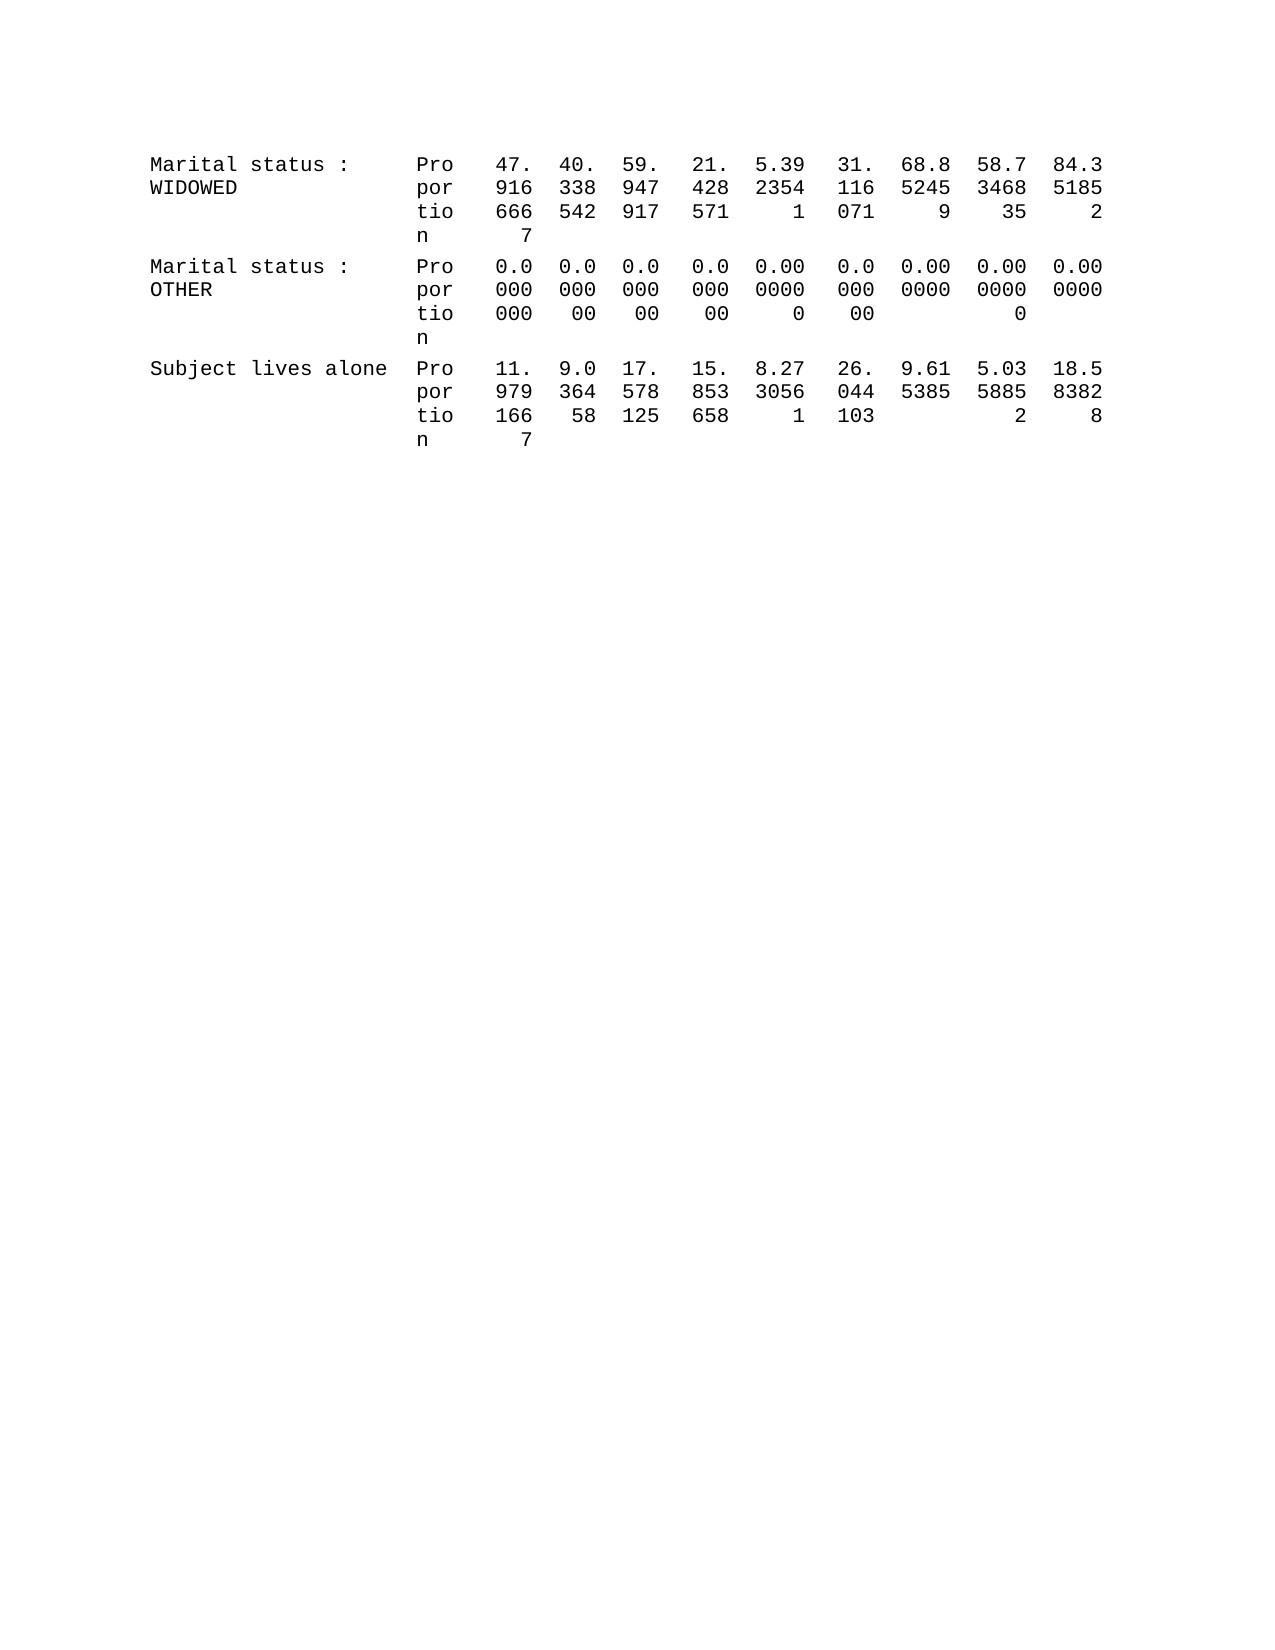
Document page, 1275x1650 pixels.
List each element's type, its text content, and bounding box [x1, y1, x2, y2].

table_cell 0.0000000 [740, 252, 816, 354]
table_cell 84.351852 [1038, 150, 1114, 252]
table_cell 47.9166667 [474, 150, 544, 252]
table_cell 31.116071 [816, 150, 886, 252]
table_cell 0.000000 [671, 252, 740, 354]
table_cell Subject lives alone [139, 354, 405, 456]
table_cell 0.000000 [544, 252, 607, 354]
table_cell Proportion [405, 150, 474, 252]
table_cell 18.583828 [1038, 354, 1114, 456]
table_cell 9.615385 [886, 354, 962, 456]
table_cell 58.7346835 [962, 150, 1038, 252]
table_cell 26.044103 [816, 354, 886, 456]
table_cell Marital status : OTHER [139, 252, 405, 354]
table_cell 0.000000 [607, 252, 671, 354]
table_cell Proportion [405, 252, 474, 354]
table_cell 5.3923541 [740, 150, 816, 252]
table_cell 0.0000000 [474, 252, 544, 354]
table_cell 21.428571 [671, 150, 740, 252]
table_cell Marital status : WIDOWED [139, 150, 405, 252]
table_cell 0.000000 [816, 252, 886, 354]
table_cell 68.852459 [886, 150, 962, 252]
table_cell 11.9791667 [474, 354, 544, 456]
table_cell 40.338542 [544, 150, 607, 252]
table_cell 15.853658 [671, 354, 740, 456]
table_cell 17.578125 [607, 354, 671, 456]
table_cell 0.000000 [886, 252, 962, 354]
table_cell 8.2730561 [740, 354, 816, 456]
table_cell 0.000000 [1038, 252, 1114, 354]
table_cell Proportion [405, 354, 474, 456]
table_cell 5.0358852 [962, 354, 1038, 456]
table_cell 59.947917 [607, 150, 671, 252]
table_cell 0.0000000 [962, 252, 1038, 354]
table_cell 9.036458 [544, 354, 607, 456]
